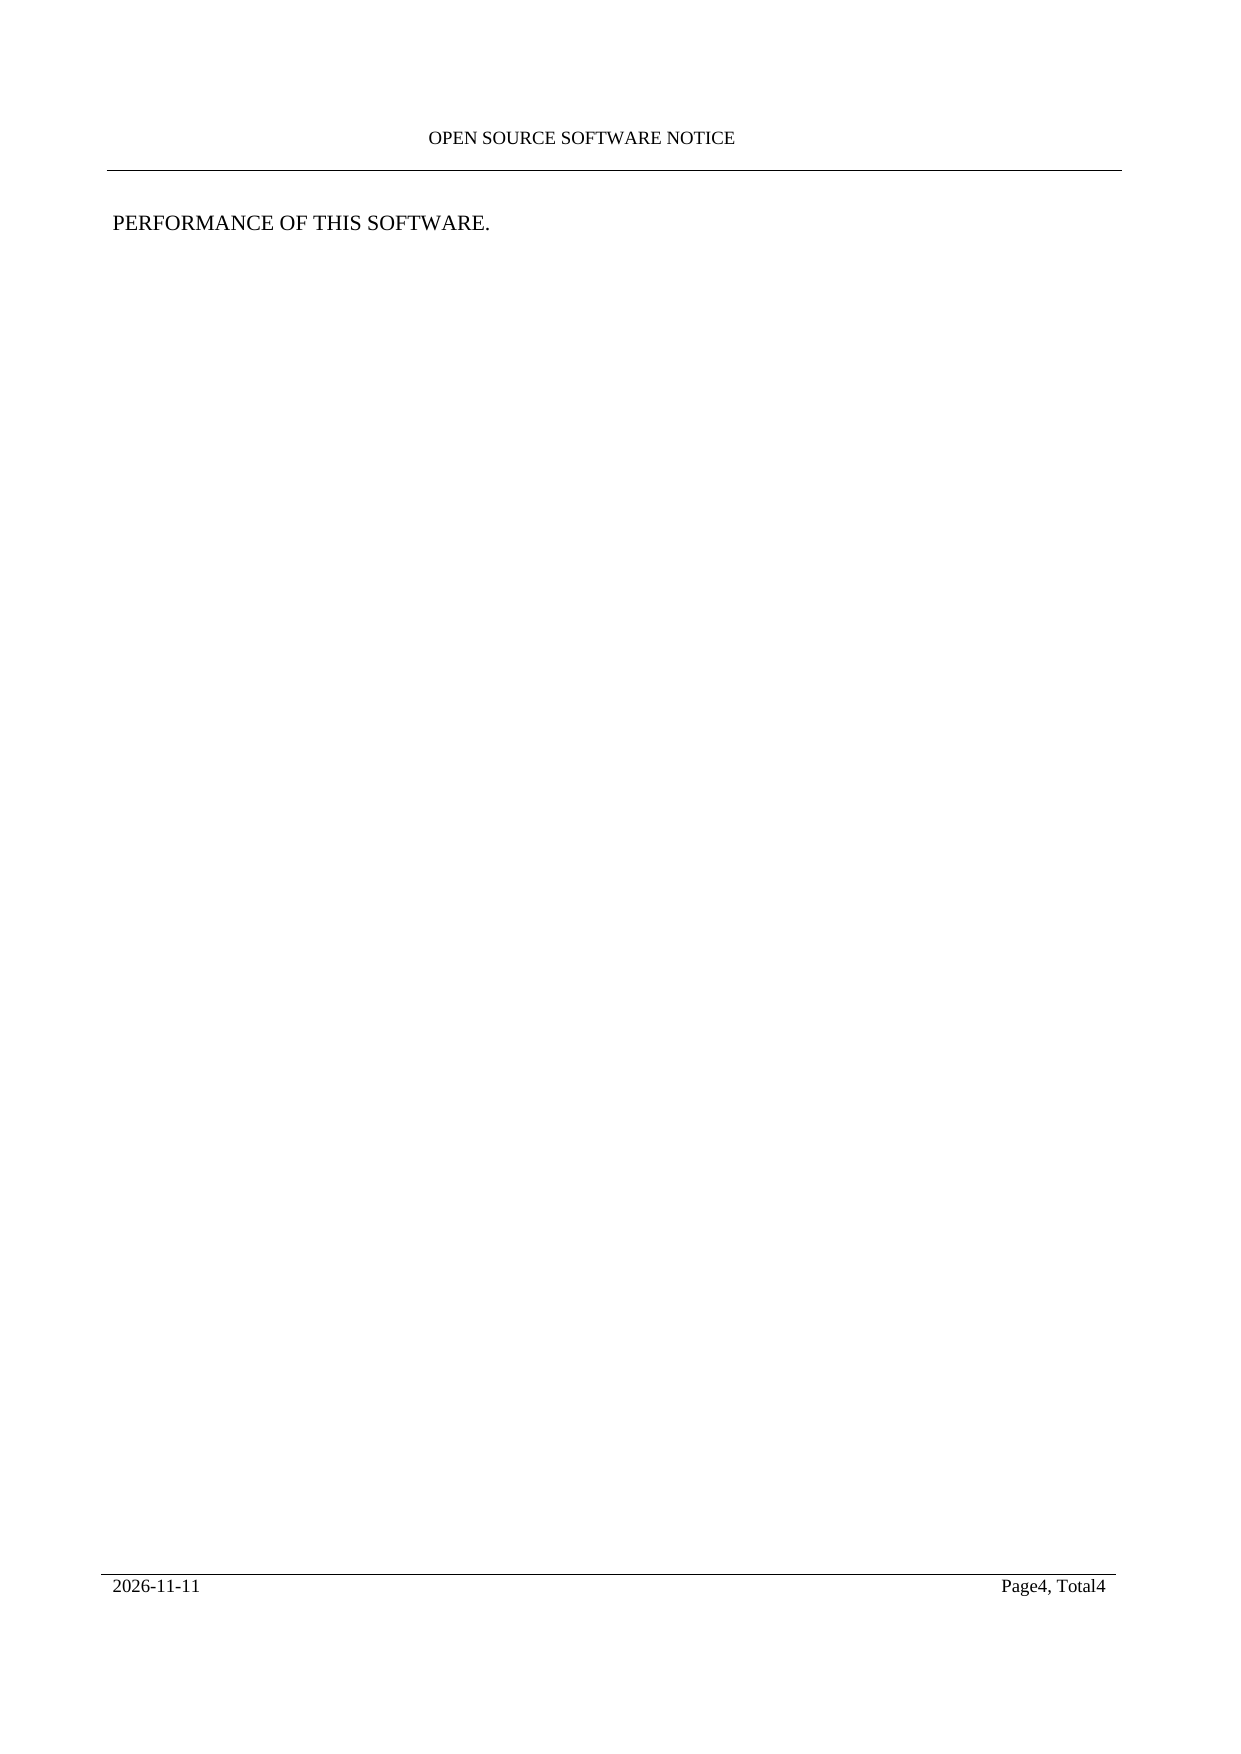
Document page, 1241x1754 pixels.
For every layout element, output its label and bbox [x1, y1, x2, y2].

text [112, 206, 1128, 288]
